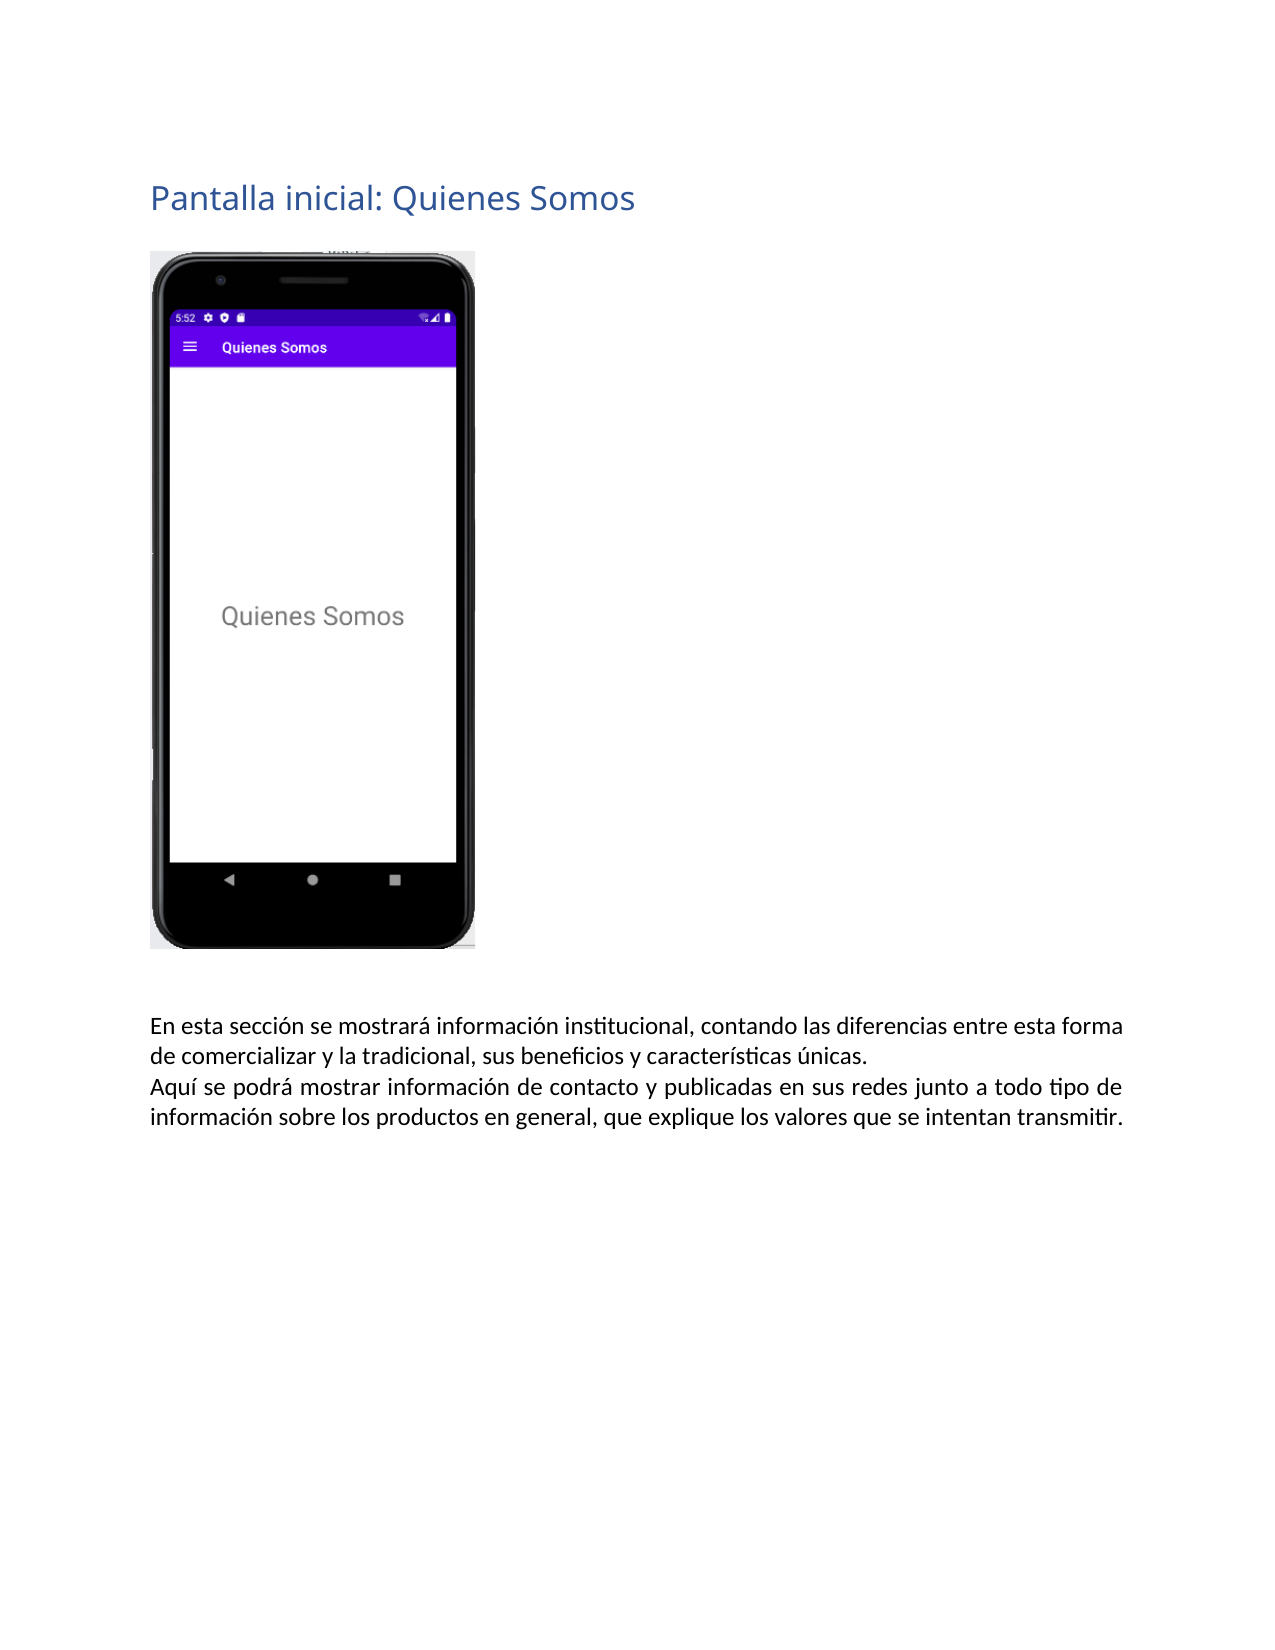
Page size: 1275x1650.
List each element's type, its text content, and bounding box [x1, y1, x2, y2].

text En esta sección se mostrará información institucional, contando las diferencias entre esta forma de comercializar y la tradicional, sus beneficios y características únicas. [150, 1010, 1125, 1071]
picture [150, 251, 476, 949]
subtitle Pantalla inicial: Quienes Somos [150, 175, 1125, 220]
text Aquí se podrá mostrar información de contacto y publicadas en sus redes junto a todo tipo de información sobre los productos en general, que explique los valores que se intentan transmitir. [150, 1071, 1125, 1132]
